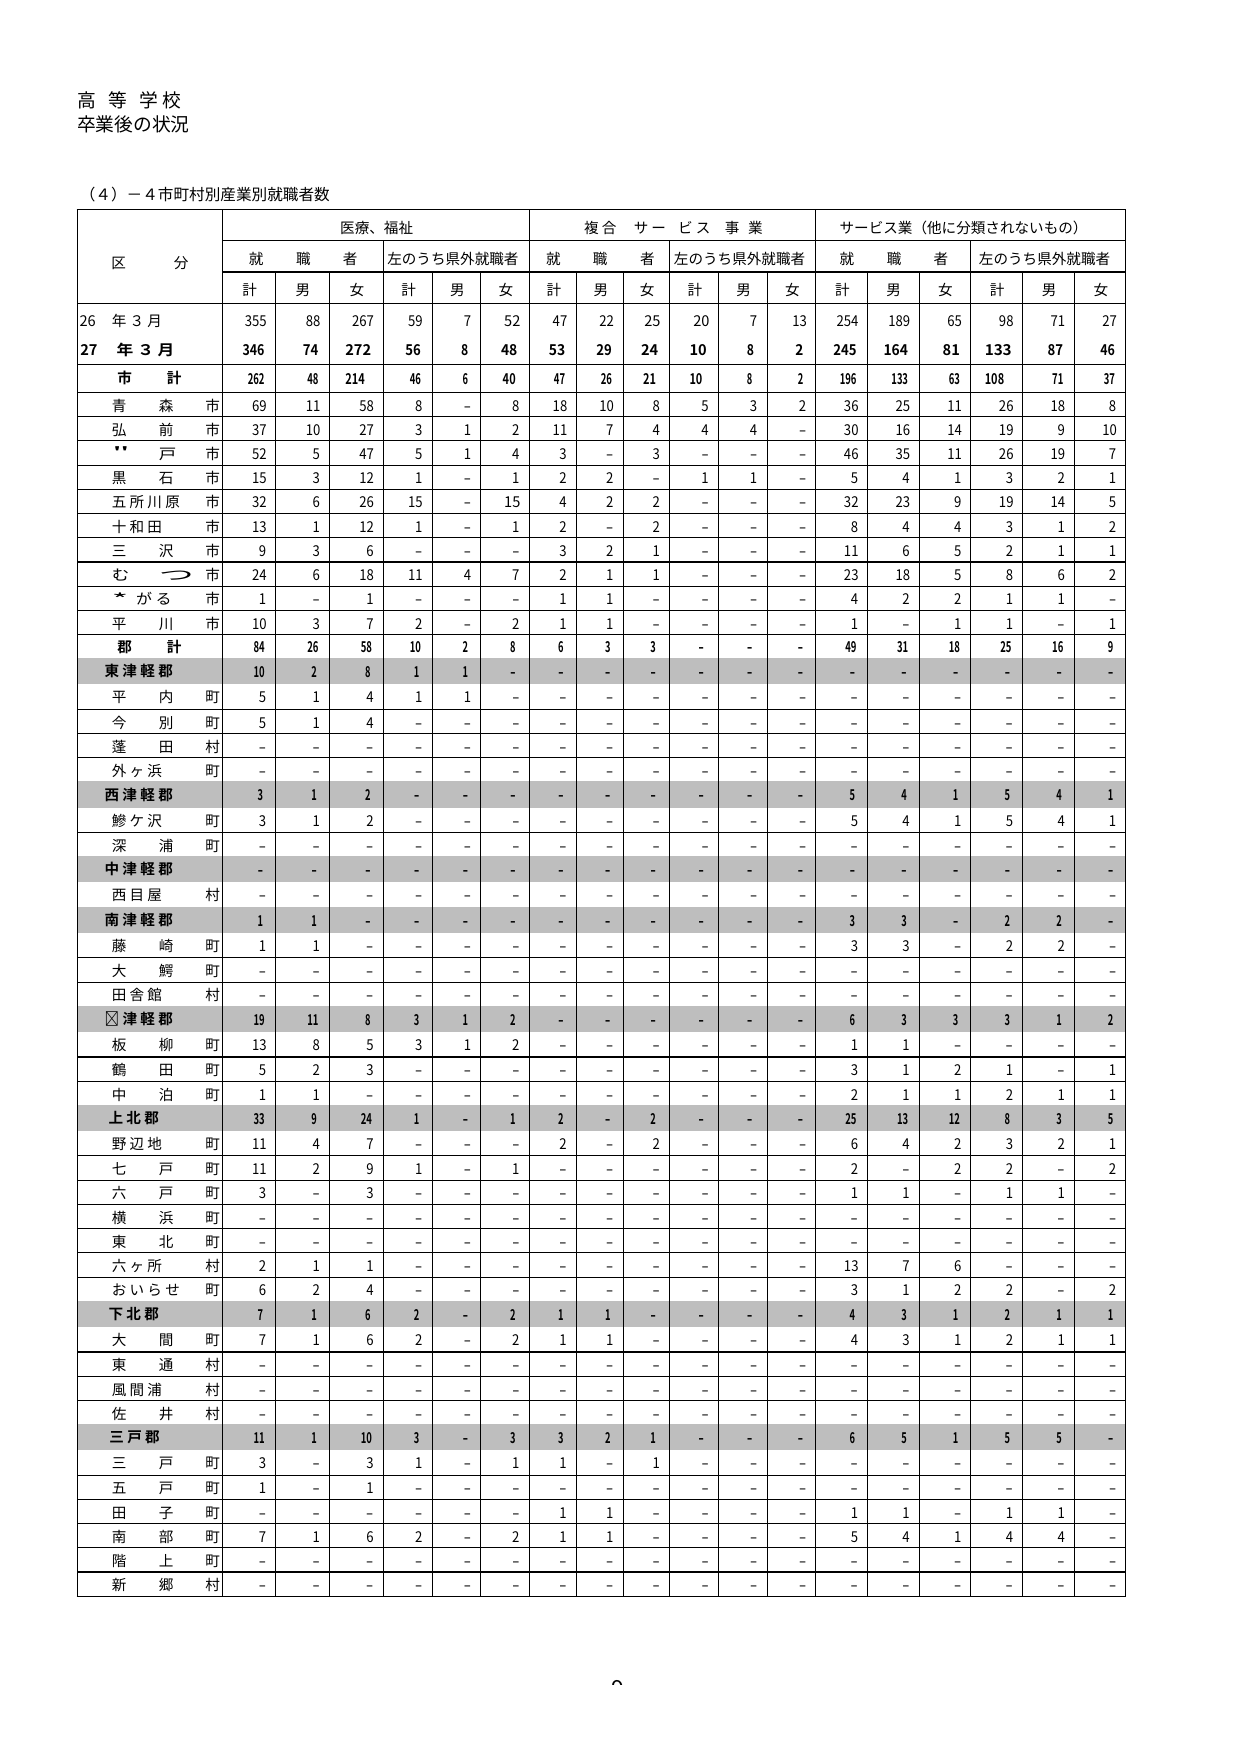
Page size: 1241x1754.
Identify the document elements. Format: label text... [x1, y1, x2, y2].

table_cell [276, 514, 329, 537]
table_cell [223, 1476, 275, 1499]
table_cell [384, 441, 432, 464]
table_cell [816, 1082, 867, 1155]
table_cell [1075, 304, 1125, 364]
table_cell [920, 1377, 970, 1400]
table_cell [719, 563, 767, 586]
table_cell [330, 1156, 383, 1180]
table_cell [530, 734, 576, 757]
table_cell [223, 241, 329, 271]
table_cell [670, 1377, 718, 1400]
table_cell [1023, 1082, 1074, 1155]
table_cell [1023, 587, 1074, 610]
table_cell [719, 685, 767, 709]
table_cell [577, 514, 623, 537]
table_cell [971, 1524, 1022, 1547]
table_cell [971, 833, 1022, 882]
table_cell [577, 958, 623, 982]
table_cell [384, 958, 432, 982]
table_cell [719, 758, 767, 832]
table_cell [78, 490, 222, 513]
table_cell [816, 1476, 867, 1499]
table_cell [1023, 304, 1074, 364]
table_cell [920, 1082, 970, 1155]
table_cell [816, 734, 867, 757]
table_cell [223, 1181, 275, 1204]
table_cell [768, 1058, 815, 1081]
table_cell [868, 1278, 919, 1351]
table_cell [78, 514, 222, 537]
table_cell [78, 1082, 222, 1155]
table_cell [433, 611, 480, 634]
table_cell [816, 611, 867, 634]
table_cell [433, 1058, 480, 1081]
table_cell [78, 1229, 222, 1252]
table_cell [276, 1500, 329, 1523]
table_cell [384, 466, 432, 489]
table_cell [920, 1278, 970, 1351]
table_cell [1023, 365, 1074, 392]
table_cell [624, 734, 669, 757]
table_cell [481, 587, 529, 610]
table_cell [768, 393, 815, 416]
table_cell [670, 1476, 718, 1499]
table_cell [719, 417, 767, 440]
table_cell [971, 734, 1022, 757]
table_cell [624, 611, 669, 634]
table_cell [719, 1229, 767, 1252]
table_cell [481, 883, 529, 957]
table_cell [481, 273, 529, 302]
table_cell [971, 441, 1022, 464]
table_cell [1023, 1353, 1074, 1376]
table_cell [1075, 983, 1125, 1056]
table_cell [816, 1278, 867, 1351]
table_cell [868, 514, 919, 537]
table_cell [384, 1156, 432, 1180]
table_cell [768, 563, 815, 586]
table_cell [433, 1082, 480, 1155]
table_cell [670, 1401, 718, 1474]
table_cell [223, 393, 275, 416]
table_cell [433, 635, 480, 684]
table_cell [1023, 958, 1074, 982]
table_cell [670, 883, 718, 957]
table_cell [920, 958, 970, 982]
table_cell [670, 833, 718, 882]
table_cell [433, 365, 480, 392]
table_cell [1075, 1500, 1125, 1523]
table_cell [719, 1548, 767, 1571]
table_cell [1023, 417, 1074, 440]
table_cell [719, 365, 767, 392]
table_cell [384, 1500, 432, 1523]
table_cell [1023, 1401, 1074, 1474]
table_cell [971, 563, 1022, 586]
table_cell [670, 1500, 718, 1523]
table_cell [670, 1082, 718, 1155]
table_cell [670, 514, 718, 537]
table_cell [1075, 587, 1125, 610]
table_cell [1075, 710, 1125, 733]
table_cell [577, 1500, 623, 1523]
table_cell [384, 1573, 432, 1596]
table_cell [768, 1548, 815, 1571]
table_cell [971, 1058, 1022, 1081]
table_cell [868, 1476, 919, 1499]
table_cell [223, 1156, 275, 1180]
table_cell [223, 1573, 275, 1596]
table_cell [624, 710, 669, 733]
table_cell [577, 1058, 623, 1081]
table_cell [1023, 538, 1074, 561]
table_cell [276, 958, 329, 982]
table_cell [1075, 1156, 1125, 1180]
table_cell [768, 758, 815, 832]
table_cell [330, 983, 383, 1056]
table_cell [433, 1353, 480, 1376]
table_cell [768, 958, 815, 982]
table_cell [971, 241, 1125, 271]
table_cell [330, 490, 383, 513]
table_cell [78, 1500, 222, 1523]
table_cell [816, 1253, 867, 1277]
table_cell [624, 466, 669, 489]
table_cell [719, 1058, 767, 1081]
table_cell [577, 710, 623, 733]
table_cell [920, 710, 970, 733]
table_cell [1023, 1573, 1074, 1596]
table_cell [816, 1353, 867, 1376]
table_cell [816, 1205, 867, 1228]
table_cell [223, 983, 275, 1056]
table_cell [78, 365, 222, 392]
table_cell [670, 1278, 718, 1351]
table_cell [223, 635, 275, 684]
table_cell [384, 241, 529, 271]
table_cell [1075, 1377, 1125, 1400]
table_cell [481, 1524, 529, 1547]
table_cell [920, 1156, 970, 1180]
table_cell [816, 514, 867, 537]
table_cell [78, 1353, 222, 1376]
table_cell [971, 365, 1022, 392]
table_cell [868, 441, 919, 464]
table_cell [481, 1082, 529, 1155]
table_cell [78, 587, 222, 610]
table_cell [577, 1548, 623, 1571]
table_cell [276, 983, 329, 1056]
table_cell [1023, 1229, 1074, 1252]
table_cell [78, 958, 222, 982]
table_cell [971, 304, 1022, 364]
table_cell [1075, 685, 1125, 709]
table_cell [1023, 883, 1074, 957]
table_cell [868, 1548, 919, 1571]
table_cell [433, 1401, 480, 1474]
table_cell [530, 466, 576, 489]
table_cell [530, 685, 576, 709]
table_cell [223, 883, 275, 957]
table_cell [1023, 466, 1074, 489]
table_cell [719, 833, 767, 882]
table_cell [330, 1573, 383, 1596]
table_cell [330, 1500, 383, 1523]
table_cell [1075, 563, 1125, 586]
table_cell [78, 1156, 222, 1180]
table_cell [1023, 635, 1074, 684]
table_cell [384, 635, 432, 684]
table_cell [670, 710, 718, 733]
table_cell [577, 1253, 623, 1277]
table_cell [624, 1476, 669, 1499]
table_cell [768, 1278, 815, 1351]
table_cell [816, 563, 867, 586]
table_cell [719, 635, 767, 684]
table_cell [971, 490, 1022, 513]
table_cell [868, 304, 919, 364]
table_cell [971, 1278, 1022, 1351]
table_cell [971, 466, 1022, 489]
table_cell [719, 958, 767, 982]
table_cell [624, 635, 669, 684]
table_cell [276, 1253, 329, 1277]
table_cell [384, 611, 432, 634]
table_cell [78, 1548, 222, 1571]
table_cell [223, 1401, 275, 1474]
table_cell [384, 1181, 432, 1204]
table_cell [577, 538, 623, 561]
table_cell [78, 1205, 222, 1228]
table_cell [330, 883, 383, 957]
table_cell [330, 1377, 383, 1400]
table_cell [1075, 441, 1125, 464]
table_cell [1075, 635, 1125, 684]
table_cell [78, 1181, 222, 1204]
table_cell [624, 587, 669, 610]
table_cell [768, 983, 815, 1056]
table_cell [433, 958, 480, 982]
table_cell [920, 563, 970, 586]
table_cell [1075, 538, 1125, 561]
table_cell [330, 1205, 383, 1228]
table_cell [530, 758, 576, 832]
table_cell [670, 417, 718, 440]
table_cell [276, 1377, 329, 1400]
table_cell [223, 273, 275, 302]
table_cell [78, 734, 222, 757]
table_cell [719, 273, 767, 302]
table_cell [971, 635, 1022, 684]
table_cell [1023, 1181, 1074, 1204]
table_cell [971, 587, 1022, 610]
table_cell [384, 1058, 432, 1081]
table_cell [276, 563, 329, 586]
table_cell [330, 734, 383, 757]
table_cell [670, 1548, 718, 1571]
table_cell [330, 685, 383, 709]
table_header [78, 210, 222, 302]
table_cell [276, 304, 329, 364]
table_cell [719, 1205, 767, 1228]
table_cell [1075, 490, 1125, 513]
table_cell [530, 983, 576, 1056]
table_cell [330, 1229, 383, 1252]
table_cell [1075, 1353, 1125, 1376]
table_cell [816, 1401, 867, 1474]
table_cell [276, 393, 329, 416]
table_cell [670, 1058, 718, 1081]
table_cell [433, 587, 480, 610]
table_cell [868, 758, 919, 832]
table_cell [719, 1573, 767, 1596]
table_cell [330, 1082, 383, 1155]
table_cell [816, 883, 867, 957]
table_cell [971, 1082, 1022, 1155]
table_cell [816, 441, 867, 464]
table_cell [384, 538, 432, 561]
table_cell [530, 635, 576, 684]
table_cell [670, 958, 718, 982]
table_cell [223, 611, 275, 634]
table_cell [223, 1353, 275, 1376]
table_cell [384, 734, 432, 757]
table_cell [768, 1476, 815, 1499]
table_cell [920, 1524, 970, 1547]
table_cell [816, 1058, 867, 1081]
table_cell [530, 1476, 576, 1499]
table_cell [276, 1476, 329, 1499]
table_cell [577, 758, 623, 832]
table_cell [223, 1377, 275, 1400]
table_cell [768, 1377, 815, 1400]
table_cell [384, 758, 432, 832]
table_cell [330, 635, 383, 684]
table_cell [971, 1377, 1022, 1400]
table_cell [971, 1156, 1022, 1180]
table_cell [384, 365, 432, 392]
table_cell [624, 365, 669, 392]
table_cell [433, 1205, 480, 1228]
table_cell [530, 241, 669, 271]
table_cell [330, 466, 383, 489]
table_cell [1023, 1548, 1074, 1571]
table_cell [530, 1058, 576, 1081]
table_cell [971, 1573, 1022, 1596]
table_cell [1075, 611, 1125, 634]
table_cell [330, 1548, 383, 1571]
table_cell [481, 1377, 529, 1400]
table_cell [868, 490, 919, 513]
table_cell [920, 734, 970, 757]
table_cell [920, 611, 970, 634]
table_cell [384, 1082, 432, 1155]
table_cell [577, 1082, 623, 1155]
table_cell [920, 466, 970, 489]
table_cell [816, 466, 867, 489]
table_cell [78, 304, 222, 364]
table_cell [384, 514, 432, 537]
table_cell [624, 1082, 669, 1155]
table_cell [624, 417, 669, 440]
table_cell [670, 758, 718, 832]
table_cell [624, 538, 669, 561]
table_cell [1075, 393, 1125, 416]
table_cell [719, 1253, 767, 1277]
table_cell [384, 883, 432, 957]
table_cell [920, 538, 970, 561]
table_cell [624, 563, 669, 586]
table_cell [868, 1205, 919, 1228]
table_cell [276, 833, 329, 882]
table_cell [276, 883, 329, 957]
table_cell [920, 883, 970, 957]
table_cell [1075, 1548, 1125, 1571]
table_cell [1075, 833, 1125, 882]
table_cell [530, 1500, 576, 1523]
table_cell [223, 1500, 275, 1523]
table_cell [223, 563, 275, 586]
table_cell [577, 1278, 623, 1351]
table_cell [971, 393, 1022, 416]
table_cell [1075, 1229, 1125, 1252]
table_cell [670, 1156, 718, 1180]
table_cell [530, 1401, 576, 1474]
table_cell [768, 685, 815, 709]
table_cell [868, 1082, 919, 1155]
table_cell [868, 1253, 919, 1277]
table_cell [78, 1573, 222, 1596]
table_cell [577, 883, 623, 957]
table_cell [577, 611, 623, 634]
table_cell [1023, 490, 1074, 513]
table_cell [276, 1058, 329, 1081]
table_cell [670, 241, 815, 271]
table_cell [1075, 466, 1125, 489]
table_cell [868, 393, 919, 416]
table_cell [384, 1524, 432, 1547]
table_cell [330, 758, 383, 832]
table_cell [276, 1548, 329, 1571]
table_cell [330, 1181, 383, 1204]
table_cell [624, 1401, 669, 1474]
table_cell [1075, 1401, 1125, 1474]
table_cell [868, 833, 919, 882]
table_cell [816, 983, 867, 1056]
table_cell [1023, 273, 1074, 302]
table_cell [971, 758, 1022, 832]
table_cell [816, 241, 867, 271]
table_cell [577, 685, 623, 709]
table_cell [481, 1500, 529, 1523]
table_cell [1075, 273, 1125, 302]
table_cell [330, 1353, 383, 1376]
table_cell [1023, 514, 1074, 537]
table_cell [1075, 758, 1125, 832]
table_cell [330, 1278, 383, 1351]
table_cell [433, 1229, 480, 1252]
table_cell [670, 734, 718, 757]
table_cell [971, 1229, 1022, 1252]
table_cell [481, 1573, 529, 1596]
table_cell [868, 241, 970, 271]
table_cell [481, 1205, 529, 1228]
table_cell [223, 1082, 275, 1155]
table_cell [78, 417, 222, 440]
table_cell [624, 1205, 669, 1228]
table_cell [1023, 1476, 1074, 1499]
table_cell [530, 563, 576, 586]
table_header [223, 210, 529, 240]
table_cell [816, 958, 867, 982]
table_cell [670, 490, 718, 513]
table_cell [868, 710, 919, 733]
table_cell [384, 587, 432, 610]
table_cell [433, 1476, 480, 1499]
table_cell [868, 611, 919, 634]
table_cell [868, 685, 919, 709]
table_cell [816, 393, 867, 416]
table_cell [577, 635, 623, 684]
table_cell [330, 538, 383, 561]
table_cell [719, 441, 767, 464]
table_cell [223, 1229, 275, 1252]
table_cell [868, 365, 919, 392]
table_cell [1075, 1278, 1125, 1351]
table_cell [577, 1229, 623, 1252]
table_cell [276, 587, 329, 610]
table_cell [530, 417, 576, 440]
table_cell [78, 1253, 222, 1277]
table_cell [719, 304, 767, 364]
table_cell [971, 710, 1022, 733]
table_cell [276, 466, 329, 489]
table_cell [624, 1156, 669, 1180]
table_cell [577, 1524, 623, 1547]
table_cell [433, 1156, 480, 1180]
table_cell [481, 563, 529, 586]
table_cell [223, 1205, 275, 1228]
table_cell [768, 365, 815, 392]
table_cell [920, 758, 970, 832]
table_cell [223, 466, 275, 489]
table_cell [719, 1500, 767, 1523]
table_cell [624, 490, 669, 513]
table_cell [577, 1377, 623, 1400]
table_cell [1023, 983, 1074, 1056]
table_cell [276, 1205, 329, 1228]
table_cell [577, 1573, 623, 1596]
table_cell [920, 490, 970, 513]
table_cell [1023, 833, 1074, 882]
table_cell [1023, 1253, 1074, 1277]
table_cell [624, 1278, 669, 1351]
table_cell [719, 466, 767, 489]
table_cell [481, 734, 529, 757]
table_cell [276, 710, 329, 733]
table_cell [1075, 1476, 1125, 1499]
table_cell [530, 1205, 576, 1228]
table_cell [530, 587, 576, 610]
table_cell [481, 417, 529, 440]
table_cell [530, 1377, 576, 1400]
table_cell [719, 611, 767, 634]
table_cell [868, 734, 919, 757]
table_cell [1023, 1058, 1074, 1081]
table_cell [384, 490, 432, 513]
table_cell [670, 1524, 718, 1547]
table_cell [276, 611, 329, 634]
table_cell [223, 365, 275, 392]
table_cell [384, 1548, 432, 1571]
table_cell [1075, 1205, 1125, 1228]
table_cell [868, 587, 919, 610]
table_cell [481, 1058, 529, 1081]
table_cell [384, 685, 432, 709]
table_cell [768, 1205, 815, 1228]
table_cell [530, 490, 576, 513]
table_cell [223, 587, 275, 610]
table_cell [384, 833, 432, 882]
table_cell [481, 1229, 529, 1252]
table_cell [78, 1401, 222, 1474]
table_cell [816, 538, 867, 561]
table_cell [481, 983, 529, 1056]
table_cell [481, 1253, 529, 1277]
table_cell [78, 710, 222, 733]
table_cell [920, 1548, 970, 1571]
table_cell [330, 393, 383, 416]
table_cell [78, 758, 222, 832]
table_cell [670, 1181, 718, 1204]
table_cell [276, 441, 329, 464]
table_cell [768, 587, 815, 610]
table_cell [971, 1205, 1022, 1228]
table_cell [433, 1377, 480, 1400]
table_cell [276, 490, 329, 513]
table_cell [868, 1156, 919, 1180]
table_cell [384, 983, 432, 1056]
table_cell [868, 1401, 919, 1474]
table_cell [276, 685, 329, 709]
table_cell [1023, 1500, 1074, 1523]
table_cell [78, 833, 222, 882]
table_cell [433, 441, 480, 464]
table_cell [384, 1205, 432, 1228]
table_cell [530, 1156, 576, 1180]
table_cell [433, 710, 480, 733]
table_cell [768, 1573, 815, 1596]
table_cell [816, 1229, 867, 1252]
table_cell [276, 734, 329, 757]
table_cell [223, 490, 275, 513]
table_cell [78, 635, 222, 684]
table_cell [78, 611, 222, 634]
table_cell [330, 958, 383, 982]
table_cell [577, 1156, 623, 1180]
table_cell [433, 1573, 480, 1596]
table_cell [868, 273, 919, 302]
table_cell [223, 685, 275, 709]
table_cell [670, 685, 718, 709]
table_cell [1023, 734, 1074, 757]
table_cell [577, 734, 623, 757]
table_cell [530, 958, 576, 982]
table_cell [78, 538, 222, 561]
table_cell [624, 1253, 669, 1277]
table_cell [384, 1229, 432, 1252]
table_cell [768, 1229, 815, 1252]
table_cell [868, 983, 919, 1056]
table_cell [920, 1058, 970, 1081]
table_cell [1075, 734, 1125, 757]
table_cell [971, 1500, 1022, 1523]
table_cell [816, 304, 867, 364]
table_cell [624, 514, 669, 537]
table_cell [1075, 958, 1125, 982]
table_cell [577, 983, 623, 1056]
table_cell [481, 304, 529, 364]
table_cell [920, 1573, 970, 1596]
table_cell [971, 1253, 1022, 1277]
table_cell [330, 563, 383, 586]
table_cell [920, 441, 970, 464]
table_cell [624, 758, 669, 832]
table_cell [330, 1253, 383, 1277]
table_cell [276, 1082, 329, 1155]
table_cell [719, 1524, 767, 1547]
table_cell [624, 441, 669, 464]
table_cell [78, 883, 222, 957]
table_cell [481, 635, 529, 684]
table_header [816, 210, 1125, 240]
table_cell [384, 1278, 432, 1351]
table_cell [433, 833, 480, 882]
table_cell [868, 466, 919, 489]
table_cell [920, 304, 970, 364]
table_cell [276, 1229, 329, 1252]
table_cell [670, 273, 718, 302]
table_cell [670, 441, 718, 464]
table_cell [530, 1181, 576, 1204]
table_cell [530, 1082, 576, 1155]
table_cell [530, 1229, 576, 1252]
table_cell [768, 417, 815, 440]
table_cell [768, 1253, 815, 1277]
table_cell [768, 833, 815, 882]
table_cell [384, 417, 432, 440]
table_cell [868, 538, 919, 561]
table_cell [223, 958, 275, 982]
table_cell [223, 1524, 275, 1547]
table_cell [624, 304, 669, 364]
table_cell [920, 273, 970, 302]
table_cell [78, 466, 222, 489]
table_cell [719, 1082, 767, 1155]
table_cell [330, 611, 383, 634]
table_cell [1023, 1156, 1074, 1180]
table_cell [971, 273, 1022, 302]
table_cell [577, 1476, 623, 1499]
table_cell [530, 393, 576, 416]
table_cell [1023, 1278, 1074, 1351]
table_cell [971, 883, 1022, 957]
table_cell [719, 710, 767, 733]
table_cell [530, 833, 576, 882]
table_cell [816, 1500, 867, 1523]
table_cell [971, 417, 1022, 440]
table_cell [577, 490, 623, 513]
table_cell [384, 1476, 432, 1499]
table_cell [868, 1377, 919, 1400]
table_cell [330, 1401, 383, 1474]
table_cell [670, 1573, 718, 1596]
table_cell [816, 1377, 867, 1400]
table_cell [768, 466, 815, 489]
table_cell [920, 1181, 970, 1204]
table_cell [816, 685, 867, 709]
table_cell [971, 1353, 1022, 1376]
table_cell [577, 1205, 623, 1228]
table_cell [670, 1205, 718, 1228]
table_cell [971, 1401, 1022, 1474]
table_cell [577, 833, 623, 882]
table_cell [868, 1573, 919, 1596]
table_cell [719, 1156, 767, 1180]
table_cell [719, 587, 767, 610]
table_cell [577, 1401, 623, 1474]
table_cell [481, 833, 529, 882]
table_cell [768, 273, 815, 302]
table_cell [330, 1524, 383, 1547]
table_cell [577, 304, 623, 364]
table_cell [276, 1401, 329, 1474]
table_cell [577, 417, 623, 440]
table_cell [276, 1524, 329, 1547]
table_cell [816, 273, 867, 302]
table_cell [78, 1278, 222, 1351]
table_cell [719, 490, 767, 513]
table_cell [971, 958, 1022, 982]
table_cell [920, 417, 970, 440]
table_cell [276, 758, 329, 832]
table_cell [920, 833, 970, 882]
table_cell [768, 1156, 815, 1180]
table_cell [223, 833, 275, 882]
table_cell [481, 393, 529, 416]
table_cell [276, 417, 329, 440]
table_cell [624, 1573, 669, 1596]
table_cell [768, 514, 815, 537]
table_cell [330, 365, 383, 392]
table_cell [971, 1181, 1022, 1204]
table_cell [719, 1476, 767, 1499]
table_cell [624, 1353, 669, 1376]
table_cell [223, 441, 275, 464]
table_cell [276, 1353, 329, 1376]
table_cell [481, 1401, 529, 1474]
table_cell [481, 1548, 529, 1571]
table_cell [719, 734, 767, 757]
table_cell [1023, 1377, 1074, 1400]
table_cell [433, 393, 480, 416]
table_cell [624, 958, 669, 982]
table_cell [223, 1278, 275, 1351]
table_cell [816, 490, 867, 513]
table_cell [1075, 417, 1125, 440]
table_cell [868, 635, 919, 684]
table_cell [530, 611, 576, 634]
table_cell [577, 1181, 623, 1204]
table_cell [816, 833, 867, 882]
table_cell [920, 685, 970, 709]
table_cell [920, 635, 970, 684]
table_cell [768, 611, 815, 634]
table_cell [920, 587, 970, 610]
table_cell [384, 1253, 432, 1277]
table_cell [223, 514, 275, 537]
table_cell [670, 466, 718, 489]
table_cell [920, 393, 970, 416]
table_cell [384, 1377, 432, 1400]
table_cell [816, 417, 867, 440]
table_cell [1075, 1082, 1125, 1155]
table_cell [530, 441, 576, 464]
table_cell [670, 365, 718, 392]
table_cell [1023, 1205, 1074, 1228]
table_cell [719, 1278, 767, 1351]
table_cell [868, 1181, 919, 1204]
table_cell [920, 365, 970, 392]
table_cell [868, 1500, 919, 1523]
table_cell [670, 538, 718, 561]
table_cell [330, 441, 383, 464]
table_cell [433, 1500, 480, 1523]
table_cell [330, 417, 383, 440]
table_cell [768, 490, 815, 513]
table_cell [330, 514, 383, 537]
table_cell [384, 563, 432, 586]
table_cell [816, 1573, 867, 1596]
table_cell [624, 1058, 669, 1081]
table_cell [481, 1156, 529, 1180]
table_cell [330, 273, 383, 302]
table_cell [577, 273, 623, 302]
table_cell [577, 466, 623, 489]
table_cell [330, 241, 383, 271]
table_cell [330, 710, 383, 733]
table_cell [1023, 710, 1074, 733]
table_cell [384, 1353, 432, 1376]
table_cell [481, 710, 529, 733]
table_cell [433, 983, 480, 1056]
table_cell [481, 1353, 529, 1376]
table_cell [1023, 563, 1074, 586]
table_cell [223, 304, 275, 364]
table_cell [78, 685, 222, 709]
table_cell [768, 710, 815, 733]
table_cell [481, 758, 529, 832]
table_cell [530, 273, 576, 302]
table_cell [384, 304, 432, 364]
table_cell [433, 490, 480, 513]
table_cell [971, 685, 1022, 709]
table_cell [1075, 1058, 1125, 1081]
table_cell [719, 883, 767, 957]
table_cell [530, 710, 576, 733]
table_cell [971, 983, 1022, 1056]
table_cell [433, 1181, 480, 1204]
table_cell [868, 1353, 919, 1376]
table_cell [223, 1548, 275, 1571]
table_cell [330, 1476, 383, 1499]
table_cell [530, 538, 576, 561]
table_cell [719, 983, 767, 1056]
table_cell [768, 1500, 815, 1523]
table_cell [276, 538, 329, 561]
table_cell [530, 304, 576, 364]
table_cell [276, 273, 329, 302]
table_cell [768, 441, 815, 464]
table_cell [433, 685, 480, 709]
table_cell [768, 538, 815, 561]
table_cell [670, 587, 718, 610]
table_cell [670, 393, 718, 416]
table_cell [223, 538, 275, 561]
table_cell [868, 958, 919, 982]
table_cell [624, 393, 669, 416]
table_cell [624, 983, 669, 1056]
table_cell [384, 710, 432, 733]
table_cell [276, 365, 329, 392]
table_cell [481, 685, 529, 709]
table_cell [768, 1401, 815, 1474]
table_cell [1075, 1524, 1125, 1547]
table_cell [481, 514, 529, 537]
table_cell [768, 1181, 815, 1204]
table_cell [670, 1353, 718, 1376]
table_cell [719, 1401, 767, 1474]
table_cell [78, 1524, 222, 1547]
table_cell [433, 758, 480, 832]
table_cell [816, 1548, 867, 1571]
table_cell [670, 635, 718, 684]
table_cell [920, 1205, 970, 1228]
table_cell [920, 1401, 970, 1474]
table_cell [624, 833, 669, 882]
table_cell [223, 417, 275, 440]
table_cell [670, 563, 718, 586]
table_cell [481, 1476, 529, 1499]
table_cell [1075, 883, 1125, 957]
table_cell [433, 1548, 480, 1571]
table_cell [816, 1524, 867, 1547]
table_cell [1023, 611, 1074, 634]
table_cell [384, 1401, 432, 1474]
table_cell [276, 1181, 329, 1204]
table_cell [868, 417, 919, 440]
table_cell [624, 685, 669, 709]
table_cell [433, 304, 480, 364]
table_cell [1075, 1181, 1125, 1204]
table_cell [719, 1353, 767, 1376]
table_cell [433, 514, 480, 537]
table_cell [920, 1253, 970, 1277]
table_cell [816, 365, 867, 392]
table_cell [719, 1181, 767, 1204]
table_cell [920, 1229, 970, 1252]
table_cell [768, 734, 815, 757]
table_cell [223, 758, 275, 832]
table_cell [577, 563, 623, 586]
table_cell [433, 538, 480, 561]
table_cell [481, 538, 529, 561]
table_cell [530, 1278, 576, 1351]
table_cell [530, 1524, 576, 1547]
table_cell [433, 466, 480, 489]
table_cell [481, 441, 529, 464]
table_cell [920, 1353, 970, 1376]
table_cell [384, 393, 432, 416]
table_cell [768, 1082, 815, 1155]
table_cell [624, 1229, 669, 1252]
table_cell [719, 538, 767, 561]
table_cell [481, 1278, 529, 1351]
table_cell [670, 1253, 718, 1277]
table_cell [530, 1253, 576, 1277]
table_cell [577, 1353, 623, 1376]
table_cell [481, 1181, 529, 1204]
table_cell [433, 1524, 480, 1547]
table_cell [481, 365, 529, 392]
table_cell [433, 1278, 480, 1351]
text （４）－４市町村別産業別就職者数 [79, 182, 1176, 205]
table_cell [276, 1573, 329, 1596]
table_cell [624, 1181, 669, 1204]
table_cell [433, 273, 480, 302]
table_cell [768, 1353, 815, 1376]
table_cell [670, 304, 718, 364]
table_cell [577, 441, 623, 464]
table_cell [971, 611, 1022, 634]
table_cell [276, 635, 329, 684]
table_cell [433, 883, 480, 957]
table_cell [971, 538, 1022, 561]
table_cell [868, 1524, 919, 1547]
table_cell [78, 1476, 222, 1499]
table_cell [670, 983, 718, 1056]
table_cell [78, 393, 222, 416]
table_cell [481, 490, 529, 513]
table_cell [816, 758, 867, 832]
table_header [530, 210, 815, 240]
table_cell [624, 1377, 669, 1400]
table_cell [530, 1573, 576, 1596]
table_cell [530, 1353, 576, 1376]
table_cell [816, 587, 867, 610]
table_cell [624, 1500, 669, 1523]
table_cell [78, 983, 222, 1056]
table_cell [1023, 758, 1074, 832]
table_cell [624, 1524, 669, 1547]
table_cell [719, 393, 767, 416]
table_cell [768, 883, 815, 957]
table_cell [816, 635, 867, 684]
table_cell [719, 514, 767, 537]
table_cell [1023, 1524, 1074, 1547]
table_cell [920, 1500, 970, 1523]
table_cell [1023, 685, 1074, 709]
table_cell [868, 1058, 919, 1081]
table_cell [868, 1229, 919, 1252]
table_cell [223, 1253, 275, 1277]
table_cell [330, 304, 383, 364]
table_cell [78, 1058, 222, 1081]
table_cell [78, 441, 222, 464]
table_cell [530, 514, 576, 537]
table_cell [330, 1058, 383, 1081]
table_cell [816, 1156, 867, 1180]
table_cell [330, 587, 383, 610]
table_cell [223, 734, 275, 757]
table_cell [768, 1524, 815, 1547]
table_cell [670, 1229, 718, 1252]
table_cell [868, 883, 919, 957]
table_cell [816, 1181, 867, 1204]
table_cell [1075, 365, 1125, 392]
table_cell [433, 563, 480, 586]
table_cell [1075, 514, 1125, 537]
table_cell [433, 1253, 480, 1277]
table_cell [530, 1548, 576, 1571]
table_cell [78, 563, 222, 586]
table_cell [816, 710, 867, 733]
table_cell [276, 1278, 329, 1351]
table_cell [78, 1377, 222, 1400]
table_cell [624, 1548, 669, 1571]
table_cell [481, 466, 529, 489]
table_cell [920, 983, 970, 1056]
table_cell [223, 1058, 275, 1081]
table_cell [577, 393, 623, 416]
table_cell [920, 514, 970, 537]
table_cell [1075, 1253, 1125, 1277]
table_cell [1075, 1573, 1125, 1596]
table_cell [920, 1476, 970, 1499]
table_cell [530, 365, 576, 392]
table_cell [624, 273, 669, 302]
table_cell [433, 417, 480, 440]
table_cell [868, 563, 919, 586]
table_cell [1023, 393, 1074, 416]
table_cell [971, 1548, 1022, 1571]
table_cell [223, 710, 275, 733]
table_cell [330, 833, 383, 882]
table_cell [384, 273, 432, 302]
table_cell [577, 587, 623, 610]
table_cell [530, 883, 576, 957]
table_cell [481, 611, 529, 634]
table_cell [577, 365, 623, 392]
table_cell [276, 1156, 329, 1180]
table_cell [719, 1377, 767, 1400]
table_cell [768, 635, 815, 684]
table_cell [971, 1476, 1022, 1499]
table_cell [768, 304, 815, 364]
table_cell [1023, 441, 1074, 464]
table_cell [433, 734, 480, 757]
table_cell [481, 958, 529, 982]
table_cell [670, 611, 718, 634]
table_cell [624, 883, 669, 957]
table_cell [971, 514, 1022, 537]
